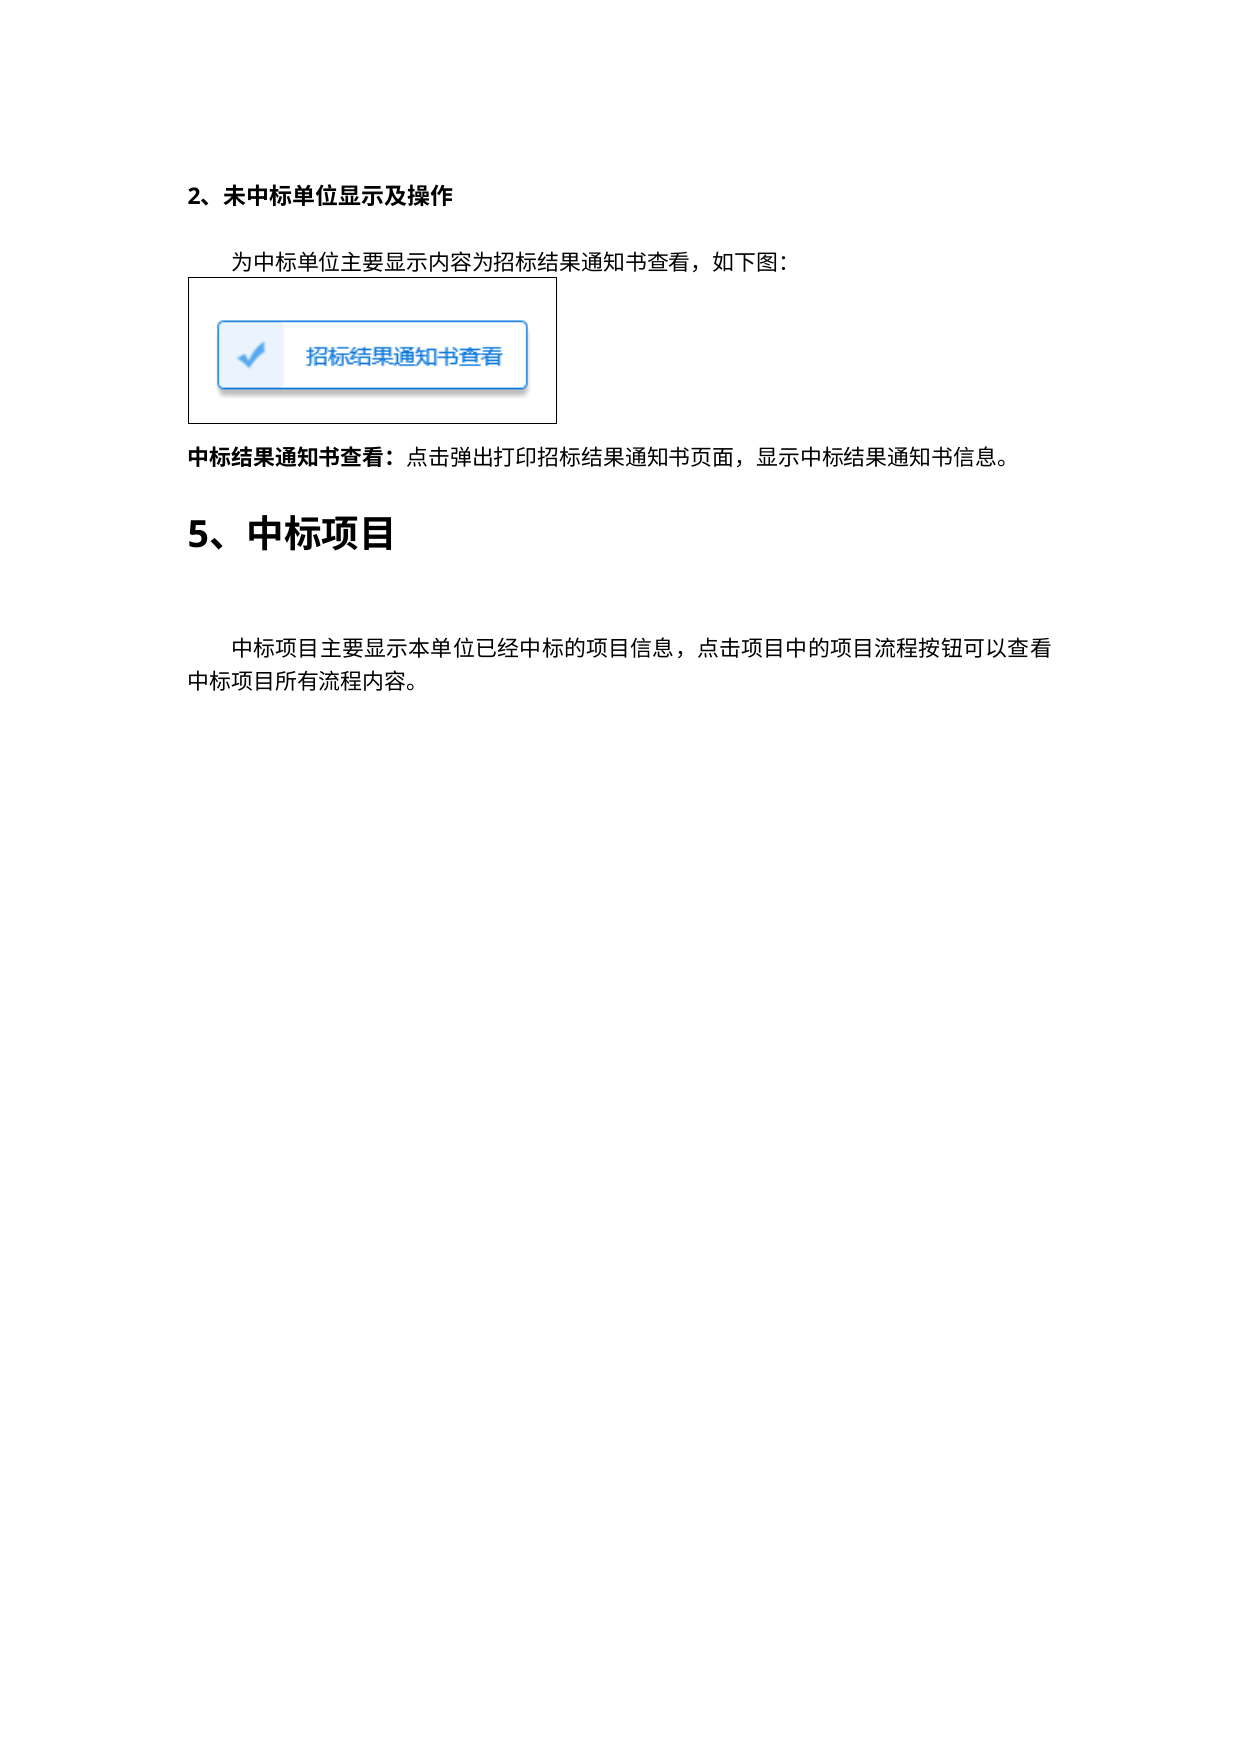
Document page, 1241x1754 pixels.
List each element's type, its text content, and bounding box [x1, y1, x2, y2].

text 中标项目主要显示本单位已经中标的项目信息，点击项目中的项目流程按钮可以查看中标项目所有流程内容。 [187, 631, 1053, 696]
picture [189, 278, 556, 423]
subtitle 5、中标项目 [187, 499, 1053, 564]
text 中标结果通知书查看：点击弹出打印招标结果通知书页面，显示中标结果通知书信息。 [187, 439, 1053, 472]
subtitle 2、未中标单位显示及操作 [187, 162, 1053, 227]
text 为中标单位主要显示内容为招标结果通知书查看，如下图： [187, 244, 1053, 277]
